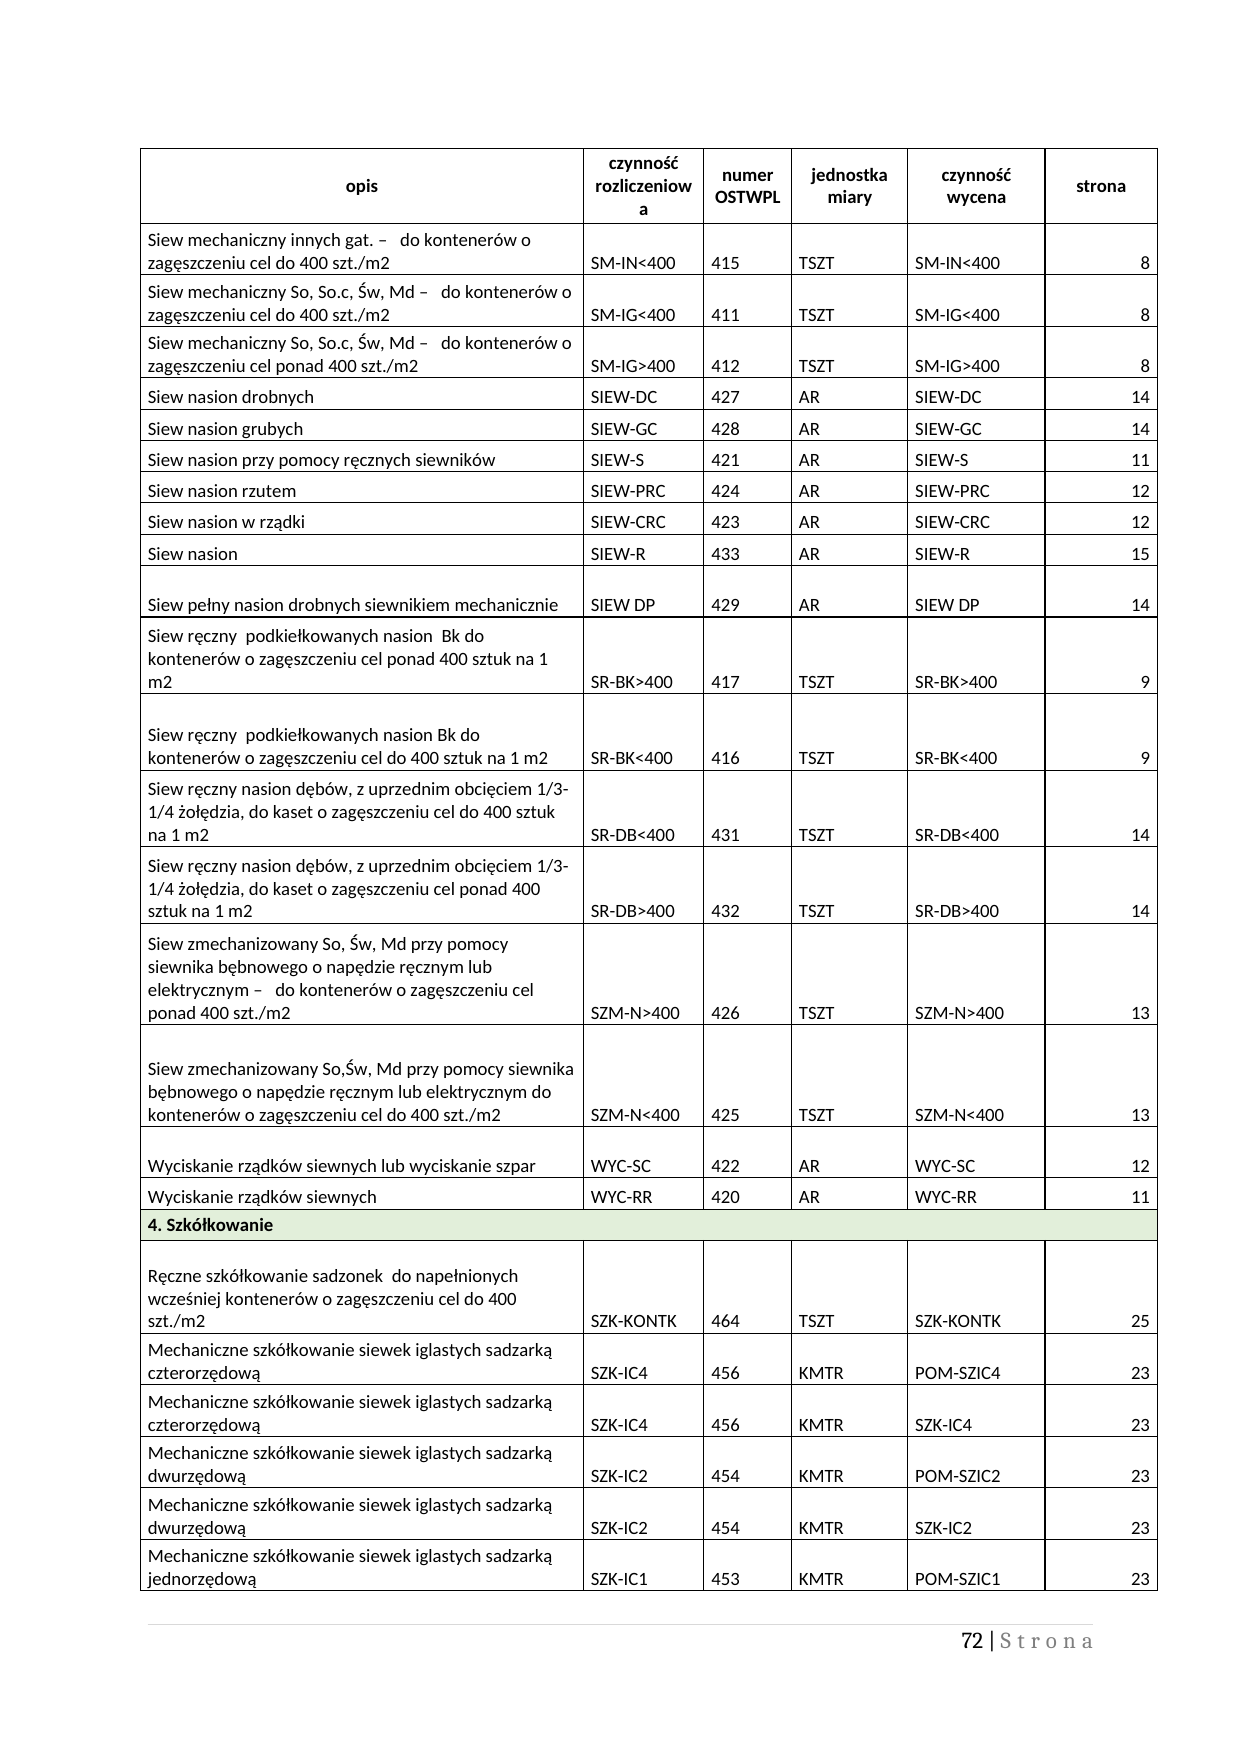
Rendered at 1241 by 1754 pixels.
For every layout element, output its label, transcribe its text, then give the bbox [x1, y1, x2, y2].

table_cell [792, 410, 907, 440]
table_cell SM-IG<400 [584, 275, 703, 326]
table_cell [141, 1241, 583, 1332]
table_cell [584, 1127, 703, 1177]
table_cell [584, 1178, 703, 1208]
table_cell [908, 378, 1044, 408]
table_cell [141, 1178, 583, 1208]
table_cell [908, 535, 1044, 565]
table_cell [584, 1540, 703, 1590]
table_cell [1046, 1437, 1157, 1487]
table_cell Siew mechaniczny So, So.c, Św, Md – do kontenerów o zagęszczeniu cel ponad 400 szt./m2 [141, 327, 583, 377]
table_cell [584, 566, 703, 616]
table_cell TSZT [792, 224, 907, 274]
table_header czynność rozliczeniowa [584, 149, 703, 223]
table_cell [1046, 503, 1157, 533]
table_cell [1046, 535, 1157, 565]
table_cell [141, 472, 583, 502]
table_cell 8 [1046, 224, 1157, 274]
table_cell 412 [704, 327, 791, 377]
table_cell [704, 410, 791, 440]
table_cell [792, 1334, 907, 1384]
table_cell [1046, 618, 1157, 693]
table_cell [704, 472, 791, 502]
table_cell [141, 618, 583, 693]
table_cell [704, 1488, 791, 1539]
table_header czynność wycena [908, 149, 1044, 223]
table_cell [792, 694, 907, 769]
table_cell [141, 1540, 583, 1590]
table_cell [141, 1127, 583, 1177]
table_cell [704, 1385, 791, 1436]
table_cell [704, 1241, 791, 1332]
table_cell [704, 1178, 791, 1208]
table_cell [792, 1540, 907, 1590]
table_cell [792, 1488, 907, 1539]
table_cell SM-IG<400 [908, 275, 1044, 326]
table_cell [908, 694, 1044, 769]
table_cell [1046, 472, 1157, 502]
table_header opis [141, 149, 583, 223]
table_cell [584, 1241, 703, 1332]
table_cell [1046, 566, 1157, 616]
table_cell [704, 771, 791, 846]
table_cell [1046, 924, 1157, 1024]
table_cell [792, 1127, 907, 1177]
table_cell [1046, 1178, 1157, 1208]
table_header jednostka miary [792, 149, 907, 223]
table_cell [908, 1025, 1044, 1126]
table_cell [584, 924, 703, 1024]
table_cell 8 [1046, 275, 1157, 326]
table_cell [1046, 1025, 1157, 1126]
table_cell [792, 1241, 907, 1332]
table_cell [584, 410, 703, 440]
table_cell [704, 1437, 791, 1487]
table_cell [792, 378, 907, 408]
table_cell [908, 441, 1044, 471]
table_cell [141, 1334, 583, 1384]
table_cell 427 [704, 378, 791, 408]
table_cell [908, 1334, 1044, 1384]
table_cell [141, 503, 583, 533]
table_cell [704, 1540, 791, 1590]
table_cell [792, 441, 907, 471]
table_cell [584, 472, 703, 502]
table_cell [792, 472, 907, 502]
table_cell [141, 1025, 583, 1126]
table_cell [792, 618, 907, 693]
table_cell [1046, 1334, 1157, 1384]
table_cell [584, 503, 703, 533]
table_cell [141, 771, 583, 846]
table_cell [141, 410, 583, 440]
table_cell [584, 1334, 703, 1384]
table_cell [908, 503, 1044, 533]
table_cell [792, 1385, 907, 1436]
table_header strona [1046, 149, 1157, 223]
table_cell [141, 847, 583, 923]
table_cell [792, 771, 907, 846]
table_cell Siew mechaniczny innych gat. – do kontenerów o zagęszczeniu cel do 400 szt./m2 [141, 224, 583, 274]
table_cell SM-IN<400 [584, 224, 703, 274]
table_cell 8 [1046, 327, 1157, 377]
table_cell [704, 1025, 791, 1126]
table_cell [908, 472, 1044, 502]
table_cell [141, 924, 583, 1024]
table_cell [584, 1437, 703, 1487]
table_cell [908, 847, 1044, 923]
table_cell Siew mechaniczny So, So.c, Św, Md – do kontenerów o zagęszczeniu cel do 400 szt./m2 [141, 275, 583, 326]
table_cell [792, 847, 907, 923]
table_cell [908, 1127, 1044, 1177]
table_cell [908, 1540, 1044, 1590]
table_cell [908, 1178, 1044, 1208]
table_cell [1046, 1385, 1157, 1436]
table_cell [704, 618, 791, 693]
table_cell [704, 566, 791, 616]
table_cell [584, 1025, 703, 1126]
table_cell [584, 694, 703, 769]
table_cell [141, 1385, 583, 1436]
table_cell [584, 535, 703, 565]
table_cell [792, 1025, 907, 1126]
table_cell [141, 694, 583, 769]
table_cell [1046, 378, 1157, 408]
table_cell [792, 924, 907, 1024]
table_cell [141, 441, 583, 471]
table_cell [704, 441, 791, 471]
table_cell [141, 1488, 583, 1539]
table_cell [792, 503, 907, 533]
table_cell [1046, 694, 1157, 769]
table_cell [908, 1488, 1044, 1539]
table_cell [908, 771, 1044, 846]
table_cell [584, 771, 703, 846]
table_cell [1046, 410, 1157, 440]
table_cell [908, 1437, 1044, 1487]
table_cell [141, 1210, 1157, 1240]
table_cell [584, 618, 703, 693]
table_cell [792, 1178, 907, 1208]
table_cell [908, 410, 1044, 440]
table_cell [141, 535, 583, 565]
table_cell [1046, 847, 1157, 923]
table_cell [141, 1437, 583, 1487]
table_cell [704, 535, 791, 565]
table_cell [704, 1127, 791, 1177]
table_cell SM-IN<400 [908, 224, 1044, 274]
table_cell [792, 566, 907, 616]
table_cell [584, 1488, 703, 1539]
table_cell SIEW-DC [584, 378, 703, 408]
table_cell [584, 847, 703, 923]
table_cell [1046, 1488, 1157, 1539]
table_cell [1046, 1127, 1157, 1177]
table_header numer OSTWPL [704, 149, 791, 223]
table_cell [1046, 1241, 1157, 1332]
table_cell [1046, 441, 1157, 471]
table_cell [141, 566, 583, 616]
table_cell TSZT [792, 327, 907, 377]
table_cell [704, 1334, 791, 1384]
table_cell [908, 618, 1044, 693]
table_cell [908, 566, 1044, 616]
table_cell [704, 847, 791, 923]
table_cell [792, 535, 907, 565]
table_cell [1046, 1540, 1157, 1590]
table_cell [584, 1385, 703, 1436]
table_cell 415 [704, 224, 791, 274]
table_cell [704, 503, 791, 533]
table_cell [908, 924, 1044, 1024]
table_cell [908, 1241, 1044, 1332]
table_cell SM-IG>400 [584, 327, 703, 377]
table_cell Siew nasion drobnych [141, 378, 583, 408]
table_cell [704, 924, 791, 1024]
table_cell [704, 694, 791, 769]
table_cell TSZT [792, 275, 907, 326]
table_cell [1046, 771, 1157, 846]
table_cell SM-IG>400 [908, 327, 1044, 377]
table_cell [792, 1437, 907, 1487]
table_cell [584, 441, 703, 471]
table_cell 411 [704, 275, 791, 326]
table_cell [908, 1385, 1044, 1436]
